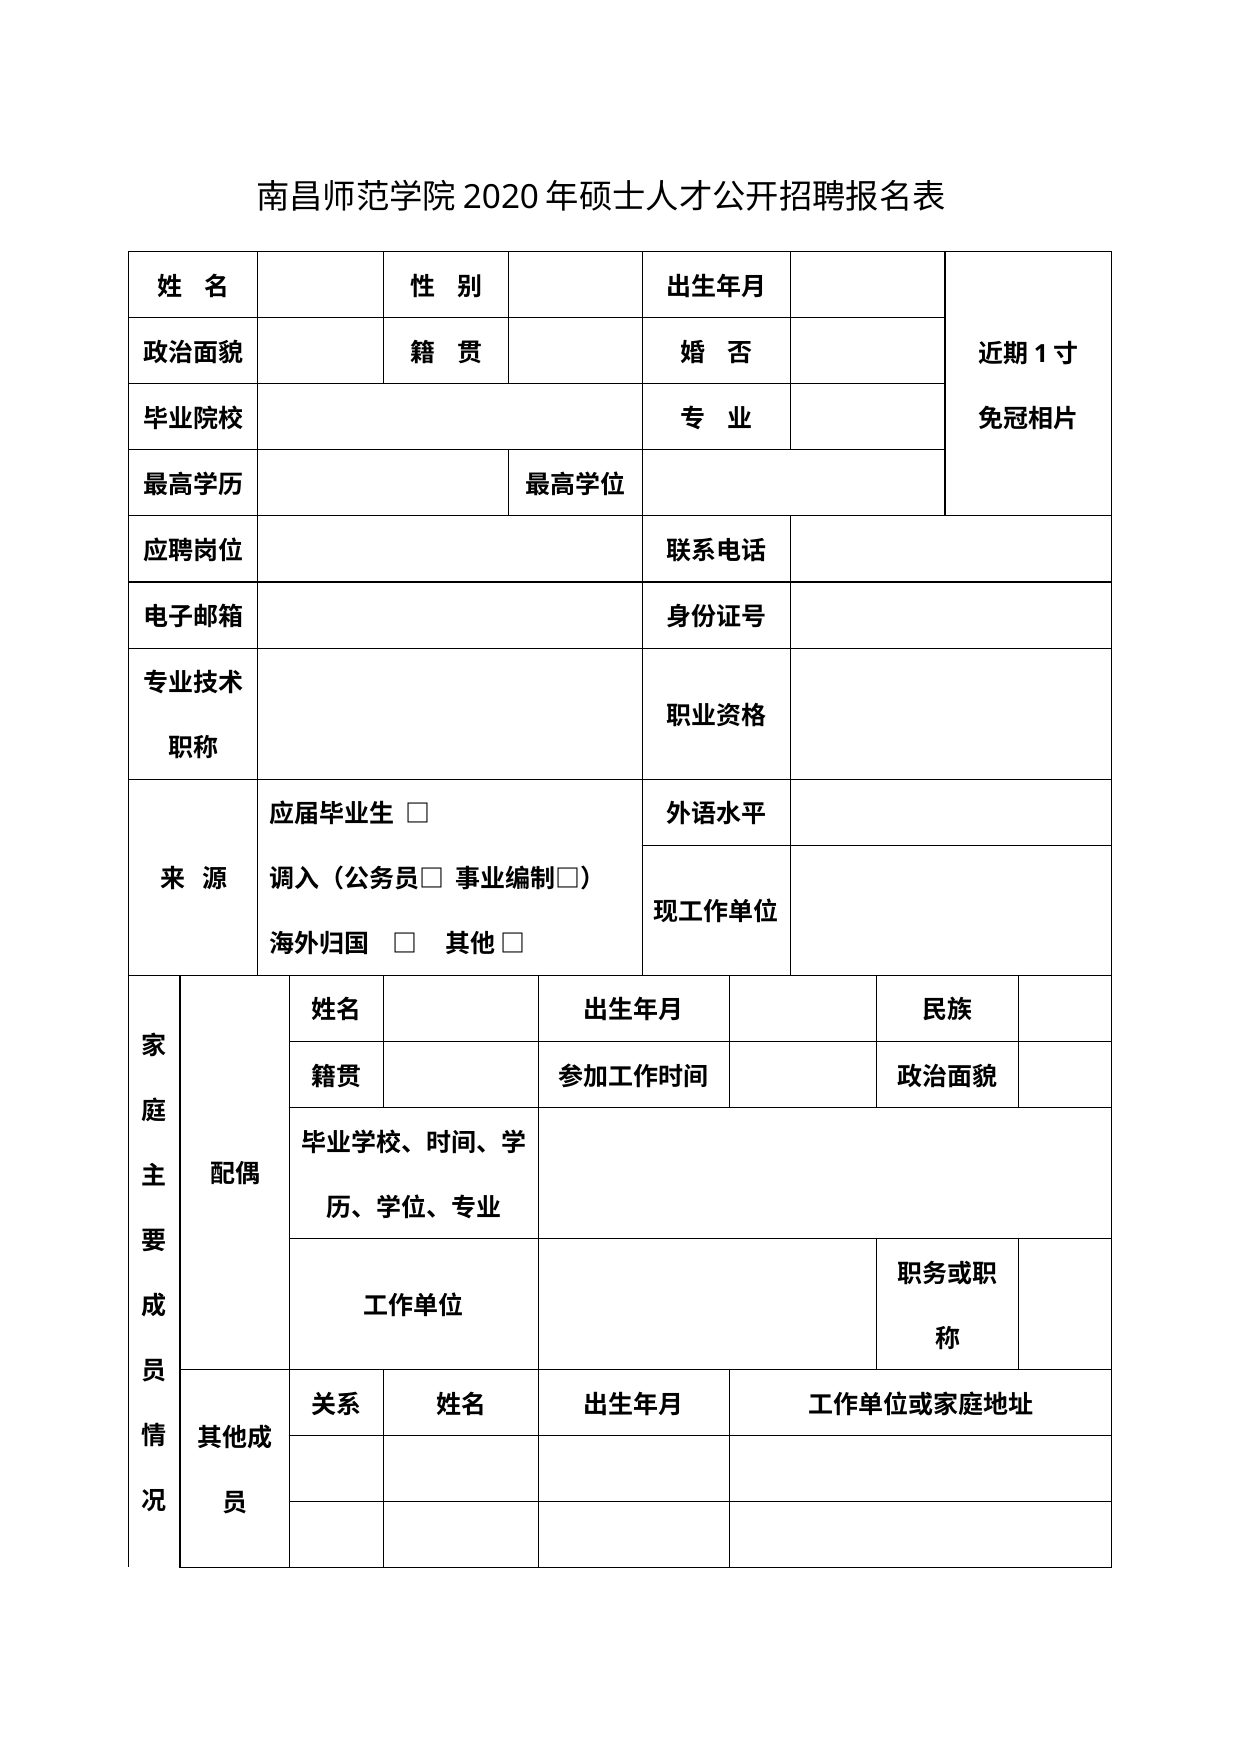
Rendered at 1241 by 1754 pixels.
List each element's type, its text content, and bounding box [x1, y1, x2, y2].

table_cell [1019, 1042, 1111, 1107]
table_cell 联系电话 [643, 516, 790, 581]
table_cell 外语水平 [643, 780, 790, 844]
table_cell 家庭主要成员情况 [129, 976, 179, 1567]
table_cell [730, 1502, 1111, 1567]
table_cell [539, 1436, 729, 1501]
table_cell 配偶 [181, 976, 289, 1369]
table_cell 其他成员 [181, 1370, 289, 1567]
table_cell 工作单位 [290, 1239, 538, 1369]
table_cell [258, 450, 508, 515]
table_cell 来 源 [129, 780, 257, 974]
table_cell 婚 否 [643, 318, 790, 383]
table_cell 专业技术职称 [129, 649, 257, 778]
table_cell 关系 [290, 1370, 383, 1435]
table_cell 职务或职称 [877, 1239, 1018, 1369]
table_cell [258, 318, 383, 383]
table_cell 应届毕业生 □ 调入（公务员□ 事业编制□） 海外归国 □ 其他 □ [258, 780, 642, 974]
table_cell 现工作单位 [643, 846, 790, 974]
table_cell [1019, 976, 1111, 1041]
table_cell 毕业学校、时间、学历、学位、专业 [290, 1108, 538, 1238]
table_cell [258, 384, 642, 449]
table_cell 姓名 [290, 976, 383, 1041]
table_cell [509, 318, 642, 383]
table_header 性 别 [384, 252, 508, 317]
table_cell [258, 583, 642, 647]
table_cell 政治面貌 [877, 1042, 1018, 1107]
table_header [791, 252, 944, 317]
table_cell [258, 516, 642, 581]
table_cell [290, 1436, 383, 1501]
table_cell [258, 649, 642, 778]
table_cell 最高学历 [129, 450, 257, 515]
table_cell 籍 贯 [384, 318, 508, 383]
table_cell [539, 1239, 876, 1369]
table_cell [539, 1502, 729, 1567]
table_cell 专 业 [643, 384, 790, 449]
table_cell [730, 1042, 876, 1107]
table_cell 身份证号 [643, 583, 790, 647]
table_cell 毕业院校 [129, 384, 257, 449]
table_cell [1019, 1239, 1111, 1369]
table_header 出生年月 [643, 252, 790, 317]
table_cell 籍贯 [290, 1042, 383, 1107]
table_cell 最高学位 [509, 450, 642, 515]
table_cell [791, 384, 944, 449]
table_cell [791, 516, 1111, 581]
table_cell [384, 1502, 538, 1567]
text 南昌师范学院2020年硕士人才公开招聘报名表 [187, 162, 1014, 227]
table_cell 职业资格 [643, 649, 790, 778]
table_cell [384, 1436, 538, 1501]
table_cell 电子邮箱 [129, 583, 257, 647]
table_cell [730, 1436, 1111, 1501]
table_cell 民族 [877, 976, 1018, 1041]
table_cell 参加工作时间 [539, 1042, 729, 1107]
table_header [509, 252, 642, 317]
table_cell [290, 1502, 383, 1567]
table_cell [730, 976, 876, 1041]
table_header 近期1寸 免冠相片 [946, 252, 1111, 515]
table_cell [384, 976, 538, 1041]
table_cell [791, 649, 1111, 778]
table_cell [384, 1042, 538, 1107]
table_cell [791, 318, 944, 383]
table_cell [539, 1108, 1111, 1238]
table_cell [643, 450, 944, 515]
table_cell [791, 583, 1111, 647]
table_header [258, 252, 383, 317]
table_cell 出生年月 [539, 1370, 729, 1435]
table_cell 出生年月 [539, 976, 729, 1041]
table_cell 工作单位或家庭地址 [730, 1370, 1111, 1435]
table_cell 应聘岗位 [129, 516, 257, 581]
table_header 姓 名 [129, 252, 257, 317]
table_cell 姓名 [384, 1370, 538, 1435]
table_cell 政治面貌 [129, 318, 257, 383]
table_cell [791, 780, 1111, 844]
table_cell [791, 846, 1111, 974]
